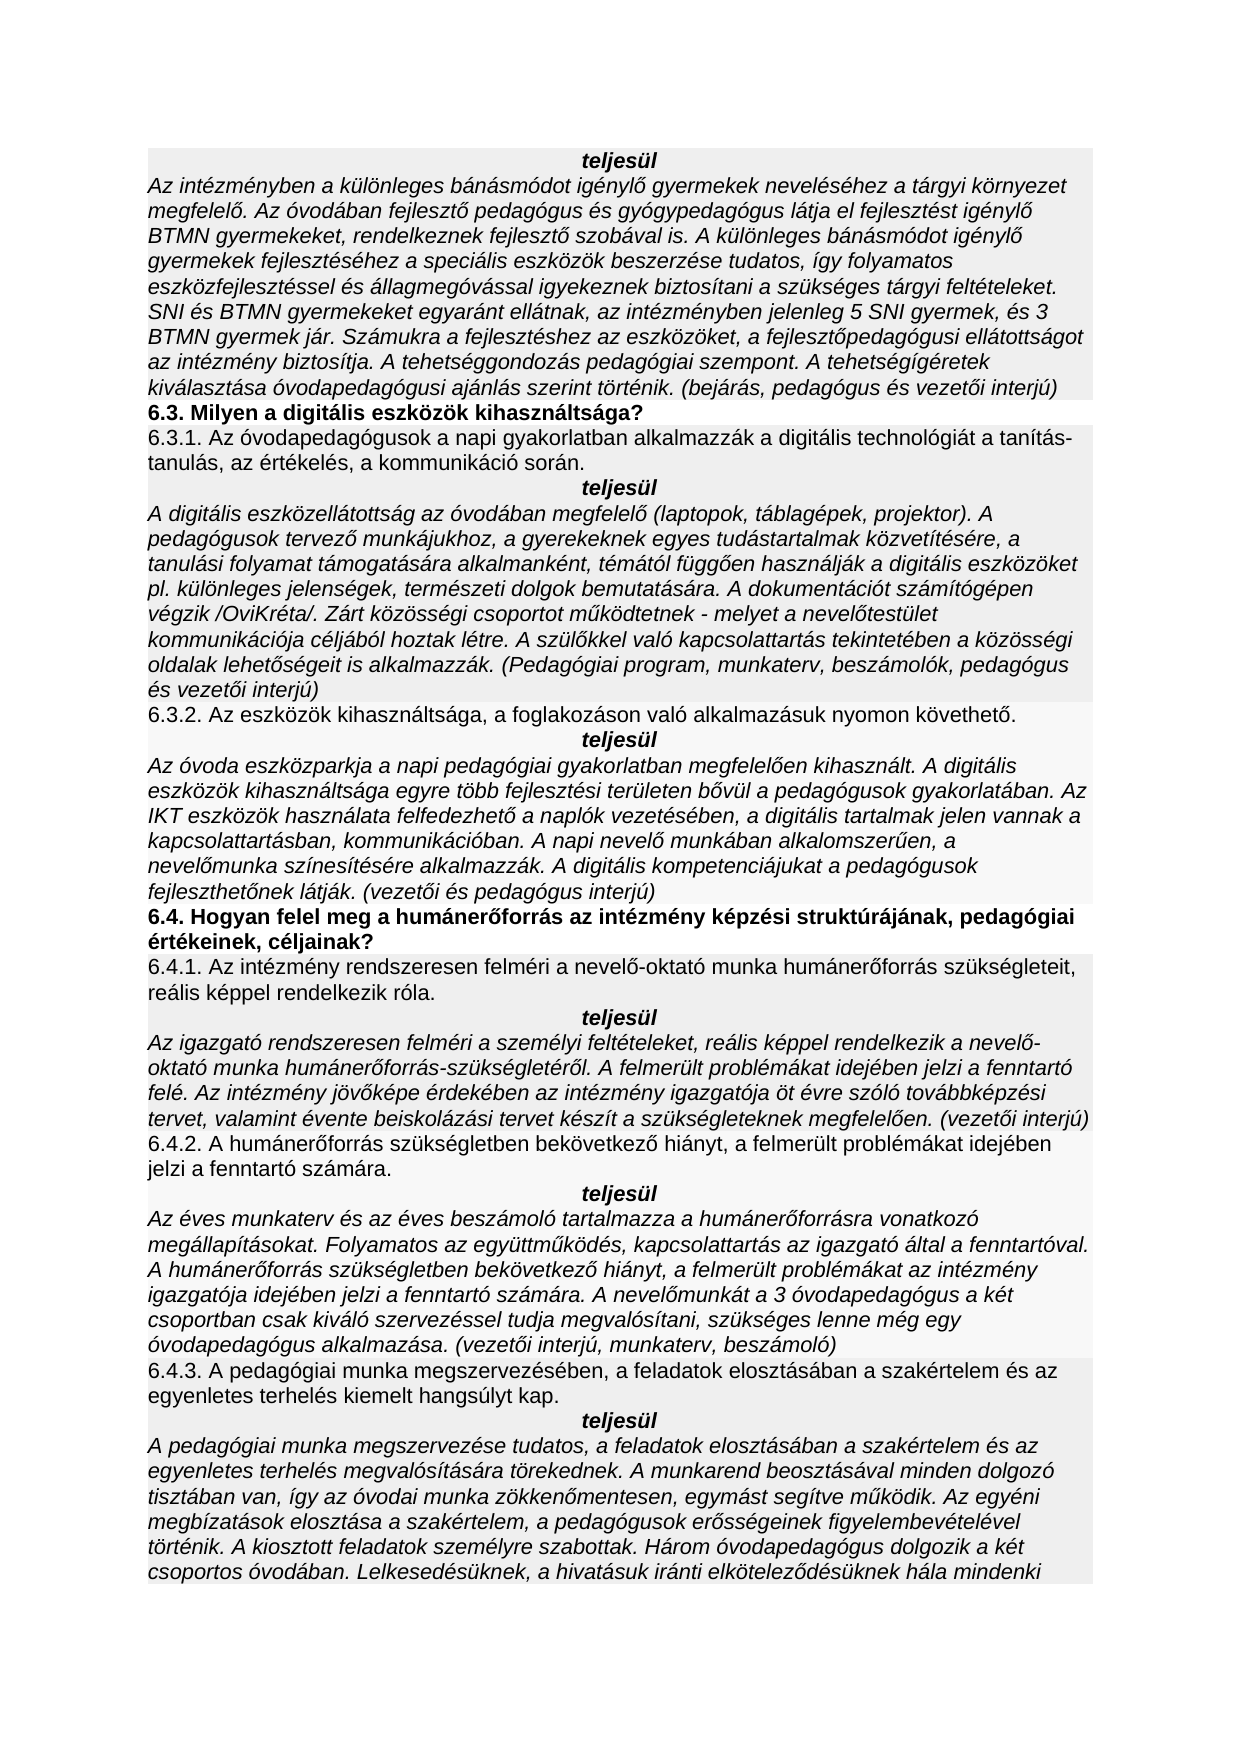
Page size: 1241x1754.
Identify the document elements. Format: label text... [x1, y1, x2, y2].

text 6.4.3. A pedagógiai munka megszervezésében, a feladatok elosztásában a szakértelem és az egyenletes terhelés kiemelt hangsúlyt kap. [148, 1358, 1093, 1408]
text teljesül [148, 1408, 1093, 1433]
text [148, 1433, 1093, 1584]
text teljesül [148, 1181, 1093, 1206]
text teljesül [148, 1005, 1093, 1030]
text Az igazgató rendszeresen felméri a személyi feltételeket, reális képpel rendelkezik a nevelő-oktató munka humánerőforrás-szükségletéről. A felmerült problémákat idejében jelzi a fenntartó felé. Az intézmény jövőképe érdekében az intézmény igazgatója öt évre szóló továbbképzési tervet, valamint évente beiskolázási tervet készít a szükségleteknek megfelelően. (vezetői interjú) [148, 1030, 1093, 1131]
text Az éves munkaterv és az éves beszámoló tartalmazza a humánerőforrásra vonatkozó megállapításokat. Folyamatos az együttműködés, kapcsolattartás az igazgató által a fenntartóval. A humánerőforrás szükségletben bekövetkező hiányt, a felmerült problémákat az intézmény igazgatója idejében jelzi a fenntartó számára. A nevelőmunkát a 3 óvodapedagógus a két csoportban csak kiváló szervezéssel tudja megvalósítani, szükséges lenne még egy óvodapedagógus alkalmazása. (vezetői interjú, munkaterv, beszámoló) [148, 1206, 1093, 1358]
text A digitális eszközellátottság az óvodában megfelelő (laptopok, táblagépek, projektor). A pedagógusok tervező munkájukhoz, a gyerekeknek egyes tudástartalmak közvetítésére, a tanulási folyamat támogatására alkalmanként, témától függően használják a digitális eszközöket pl. különleges jelenségek, természeti dolgok bemutatására. A dokumentációt számítógépen végzik /OviKréta/. Zárt közösségi csoportot működtetnek - melyet a nevelőtestület kommunikációja céljából hoztak létre. A szülőkkel való kapcsolattartás tekintetében a közösségi oldalak lehetőségeit is alkalmazzák. (Pedagógiai program, munkaterv, beszámolók, pedagógus és vezetői interjú) [148, 501, 1093, 702]
text Az intézményben a különleges bánásmódot igénylő gyermekek neveléséhez a tárgyi környezet megfelelő. Az óvodában fejlesztő pedagógus és gyógypedagógus látja el fejlesztést igénylő BTMN gyermekeket, rendelkeznek fejlesztő szobával is. A különleges bánásmódot igénylő gyermekek fejlesztéséhez a speciális eszközök beszerzése tudatos, így folyamatos eszközfejlesztéssel és állagmegóvással igyekeznek biztosítani a szükséges tárgyi feltételeket. SNI és BTMN gyermekeket egyaránt ellátnak, az intézményben jelenleg 5 SNI gyermek, és 3 BTMN gyermek jár. Számukra a fejlesztéshez az eszközöket, a fejlesztőpedagógusi ellátottságot az intézmény biztosítja. A tehetséggondozás pedagógiai szempont. A tehetségígéretek kiválasztása óvodapedagógusi ajánlás szerint történik. (bejárás, pedagógus és vezetői interjú) [148, 173, 1093, 400]
text Az óvoda eszközparkja a napi pedagógiai gyakorlatban megfelelően kihasznált. A digitális eszközök kihasználtsága egyre több fejlesztési területen bővül a pedagógusok gyakorlatában. Az IKT eszközök használata felfedezhető a naplók vezetésében, a digitális tartalmak jelen vannak a kapcsolattartásban, kommunikációban. A napi nevelő munkában alkalomszerűen, a nevelőmunka színesítésére alkalmazzák. A digitális kompetenciájukat a pedagógusok fejleszthetőnek látják. (vezetői és pedagógus interjú) [148, 753, 1093, 904]
text teljesül [148, 475, 1093, 501]
text 6.4. Hogyan felel meg a humánerőforrás az intézmény képzési struktúrájának, pedagógiai értékeinek, céljainak? [148, 904, 1093, 954]
text teljesül [148, 727, 1093, 753]
text 6.3.1. Az óvodapedagógusok a napi gyakorlatban alkalmazzák a digitális technológiát a tanítás-tanulás, az értékelés, a kommunikáció során. [148, 425, 1093, 475]
text 6.3. Milyen a digitális eszközök kihasználtsága? [148, 400, 1093, 425]
text 6.4.1. Az intézmény rendszeresen felméri a nevelő-oktató munka humánerőforrás szükségleteit, reális képpel rendelkezik róla. [148, 954, 1093, 1005]
text 6.3.2. Az eszközök kihasználtsága, a foglakozáson való alkalmazásuk nyomon követhető. [148, 702, 1093, 727]
text 6.4.2. A humánerőforrás szükségletben bekövetkező hiányt, a felmerült problémákat idejében jelzi a fenntartó számára. [148, 1131, 1093, 1181]
text teljesül [148, 148, 1093, 173]
